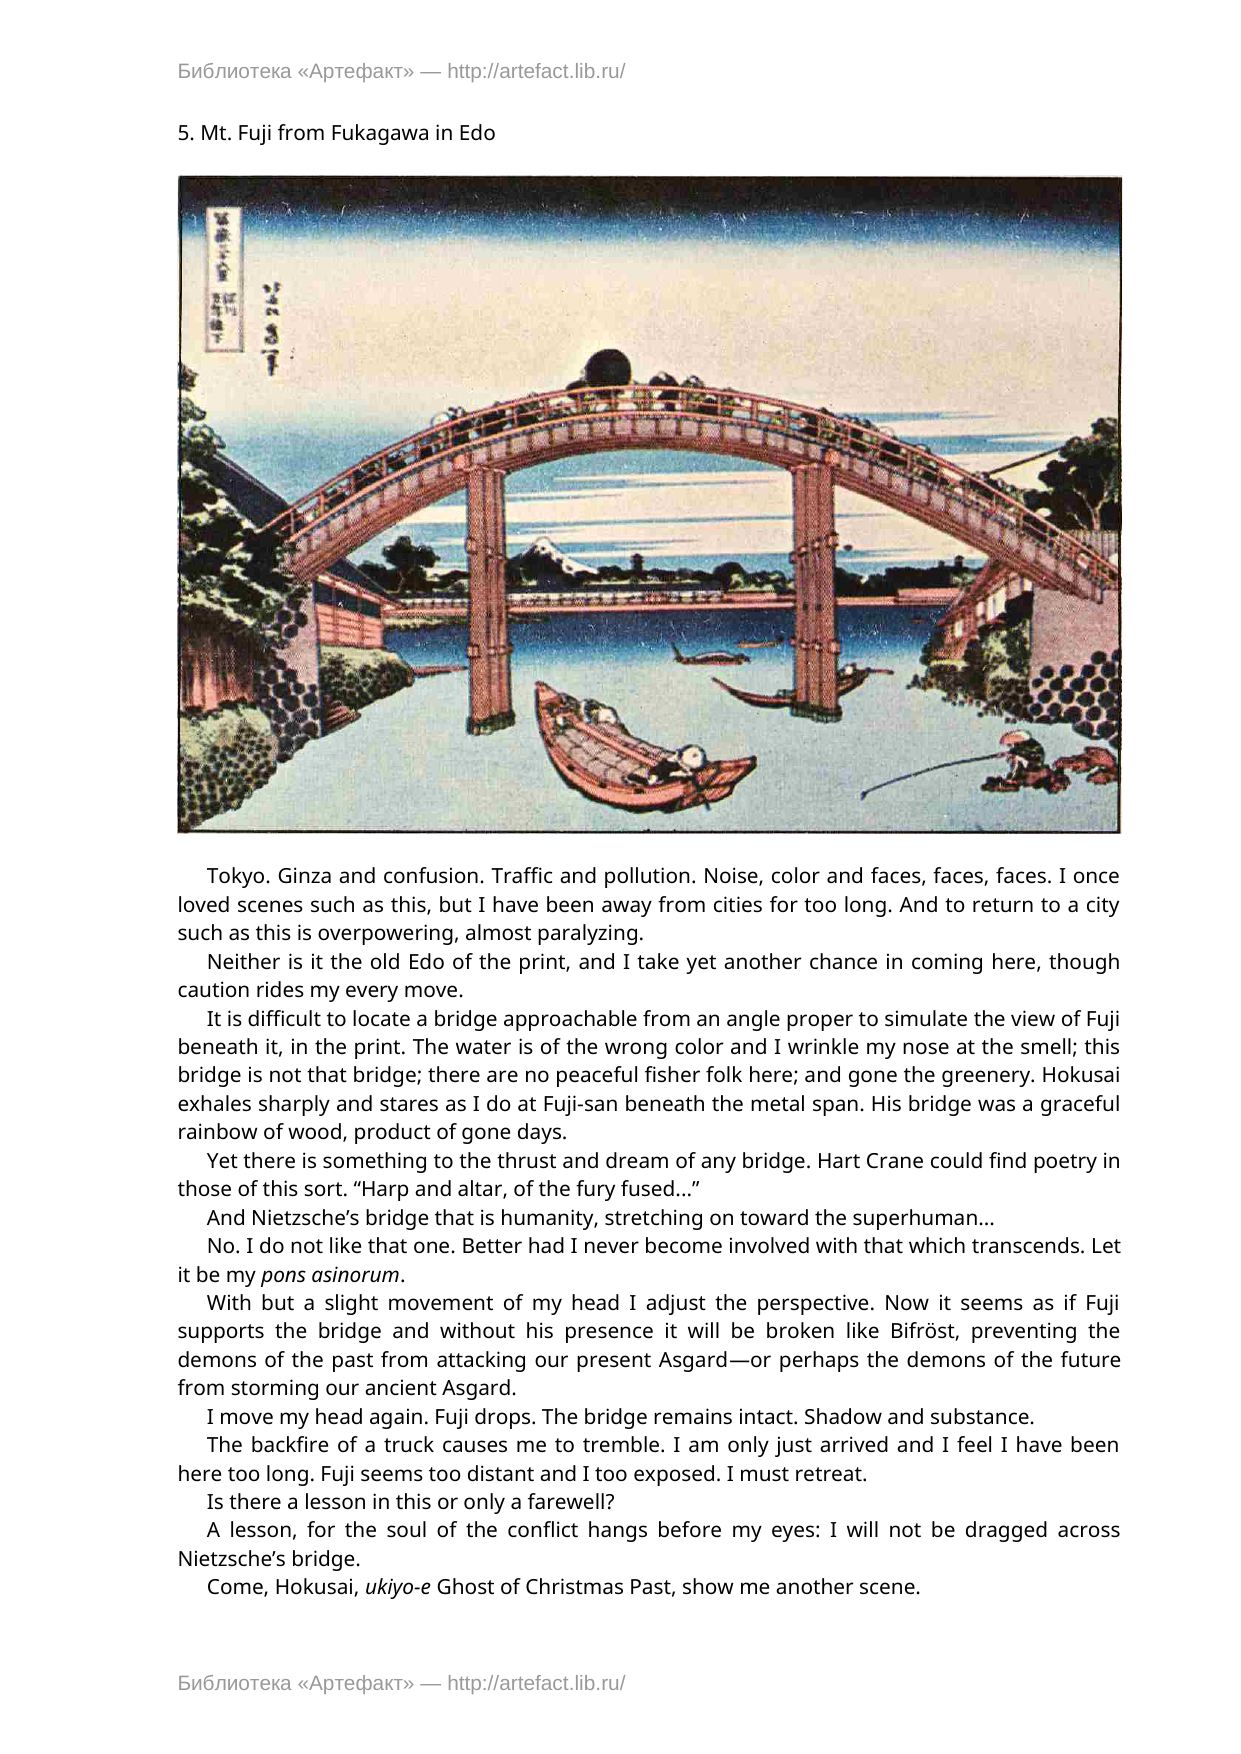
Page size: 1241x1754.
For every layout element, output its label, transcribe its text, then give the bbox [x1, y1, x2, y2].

text Come, Hokusai, ukiyo-e Ghost of Christmas Past, show me another scene. [177, 1572, 1122, 1601]
picture [177, 175, 1123, 834]
text Yet there is something to the thrust and dream of any bridge. Hart Crane could find poetry in those of this sort. “Harp and altar, of the fury fused...” [177, 1146, 1122, 1203]
text With but a slight movement of my head I adjust the perspective. Now it seems as if Fuji supports the bridge and without his presence it will be broken like Bifröst, preventing the demons of the past from attacking our present Asgard⁠—or perhaps the demons of the future from storming our ancient Asgard. [177, 1288, 1122, 1402]
text Neither is it the old Edo of the print, and I take yet another chance in coming here, though caution rides my every move. [177, 947, 1122, 1004]
text Tokyo. Ginza and confusion. Traffic and pollution. Noise, color and faces, faces, faces. I once loved scenes such as this, but I have been away from cities for too long. And to return to a city such as this is overpowering, almost paralyzing. [177, 862, 1122, 947]
text It is difficult to locate a bridge approachable from an angle proper to simulate the view of Fuji beneath it, in the print. The water is of the wrong color and I wrinkle my nose at the smell; this bridge is not that bridge; there are no peaceful fisher folk here; and gone the greenery. Hokusai exhales sharply and stares as I do at Fuji-san beneath the metal span. His bridge was a graceful rainbow of wood, product of gone days. [177, 1004, 1122, 1146]
text No. I do not like that one. Better had I never become involved with that which transcends. Let it be my pons asinorum. [177, 1231, 1122, 1288]
text I move my head again. Fuji drops. The bridge remains intact. Shadow and substance. [177, 1402, 1122, 1430]
text The backfire of a truck causes me to tremble. I am only just arrived and I feel I have been here too long. Fuji seems too distant and I too exposed. I must retreat. [177, 1430, 1122, 1487]
text A lesson, for the soul of the conflict hangs before my eyes: I will not be dragged across Nietzsche’s bridge. [177, 1516, 1122, 1572]
text And Nietzsche’s bridge that is humanity, stretching on toward the superhuman... [177, 1203, 1122, 1231]
text Is there a lesson in this or only a farewell? [177, 1487, 1122, 1516]
text 5. Mt. Fuji from Fukagawa in Edo [177, 118, 1122, 147]
